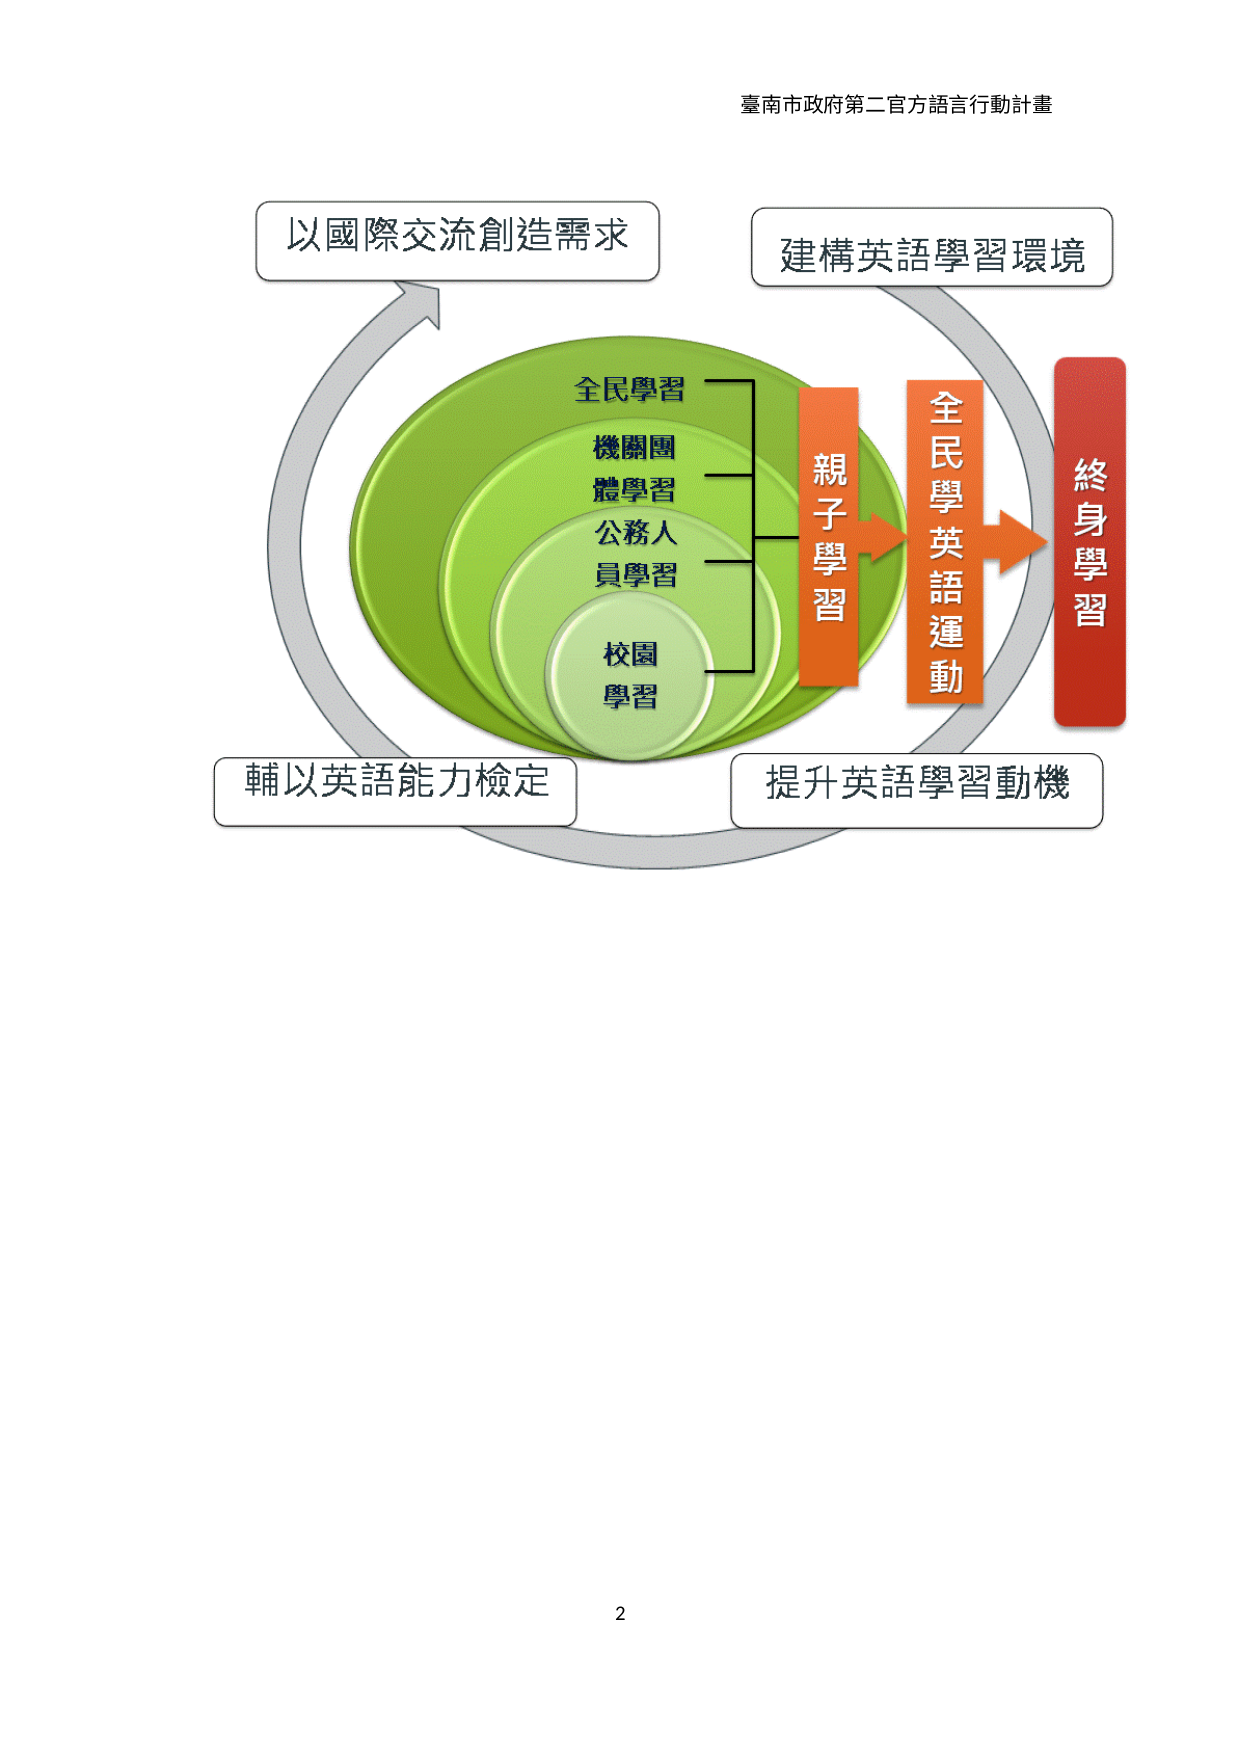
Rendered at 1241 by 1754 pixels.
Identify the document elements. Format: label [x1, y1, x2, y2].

picture [187, 162, 1184, 910]
